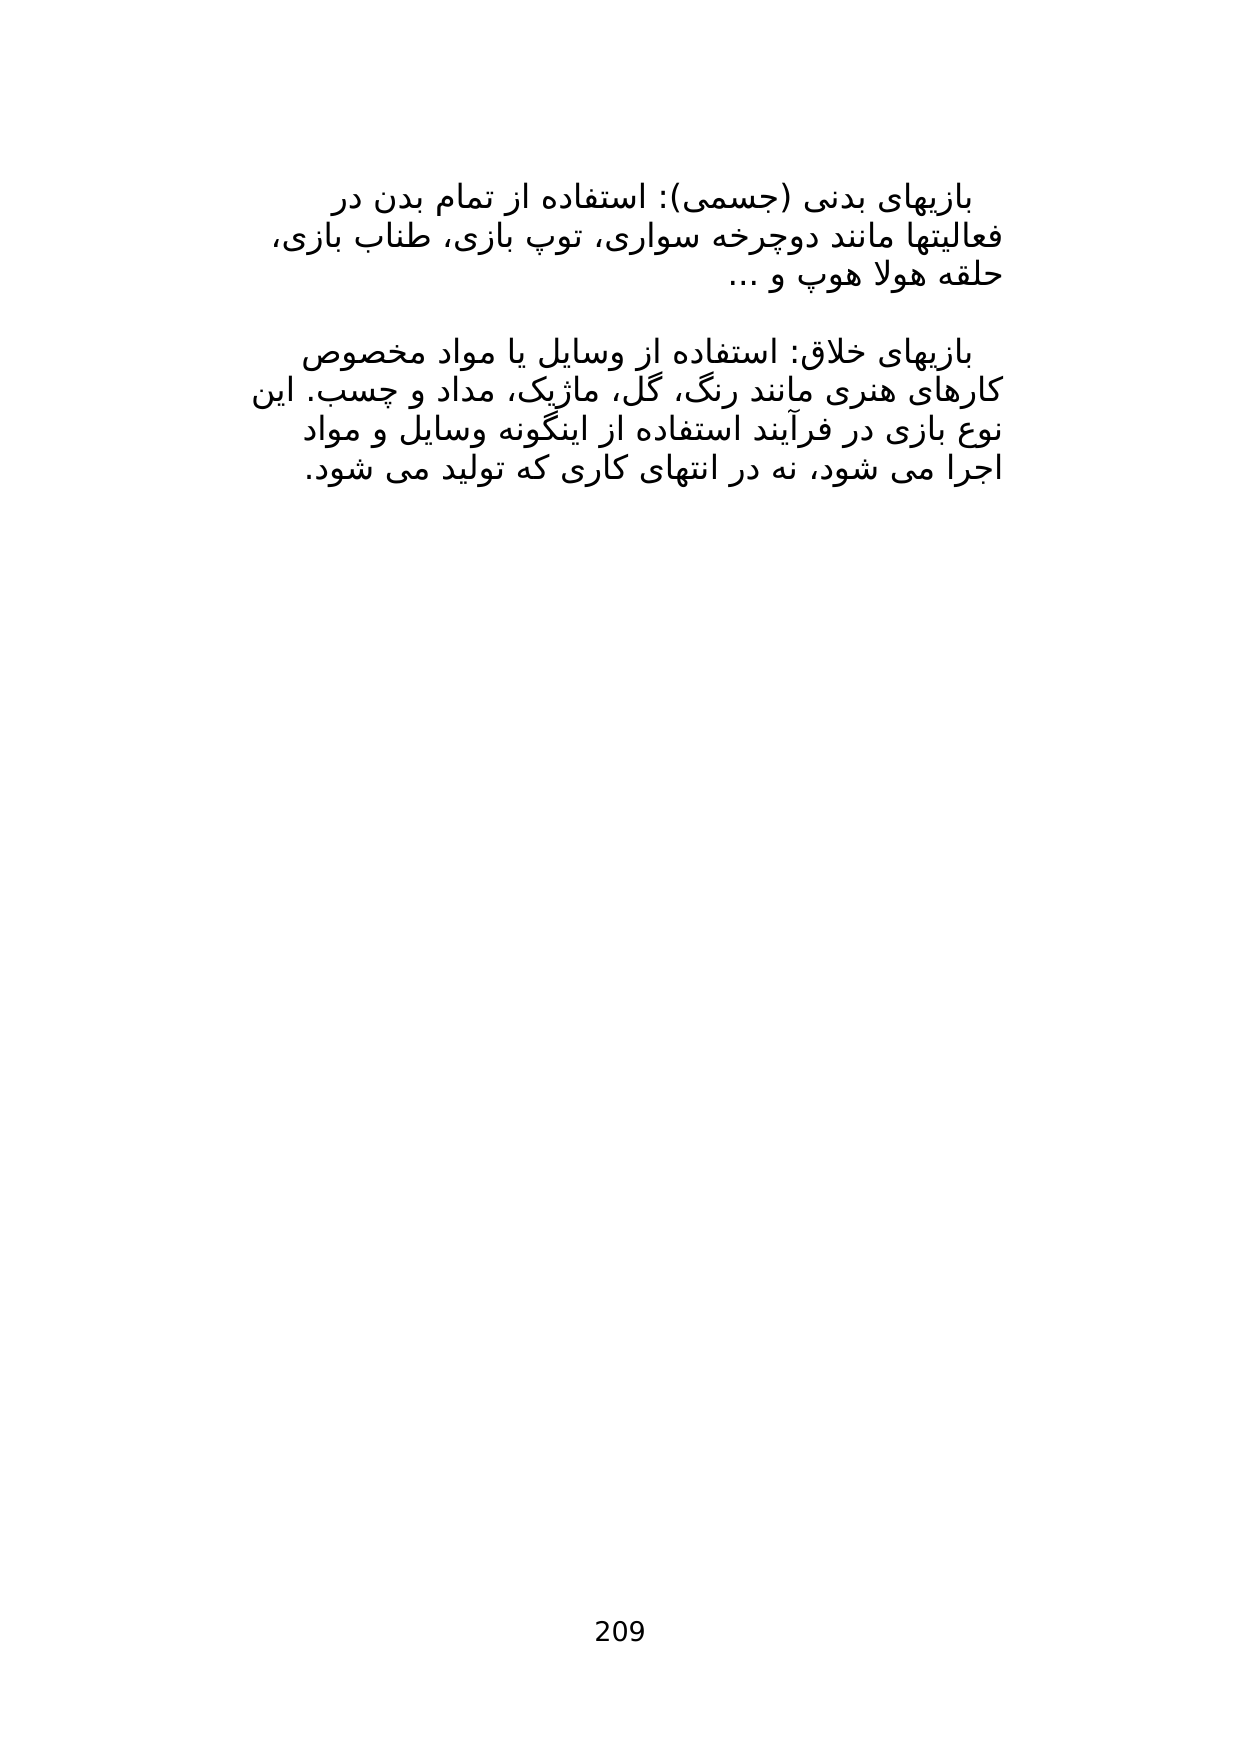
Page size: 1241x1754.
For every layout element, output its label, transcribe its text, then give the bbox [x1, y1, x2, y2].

text بازیهای خلاق: استفاده از وسایل یا مواد مخصوص کارهای هنری مانند رنگ، گل، ماژیک، مداد و چسب. این نوع بازی در فرآیند استفاده از اینگونه وسایل و مواد اجرا می شود، نه در انتهای کاری که تولید می شود. [236, 332, 1004, 487]
text بازیهای بدنی (جسمی): استفاده از تمام بدن در فعالیتها مانند دوچرخه سواری، توپ بازی، طناب بازی، حلقه هولا هوپ و ... [236, 177, 1004, 294]
